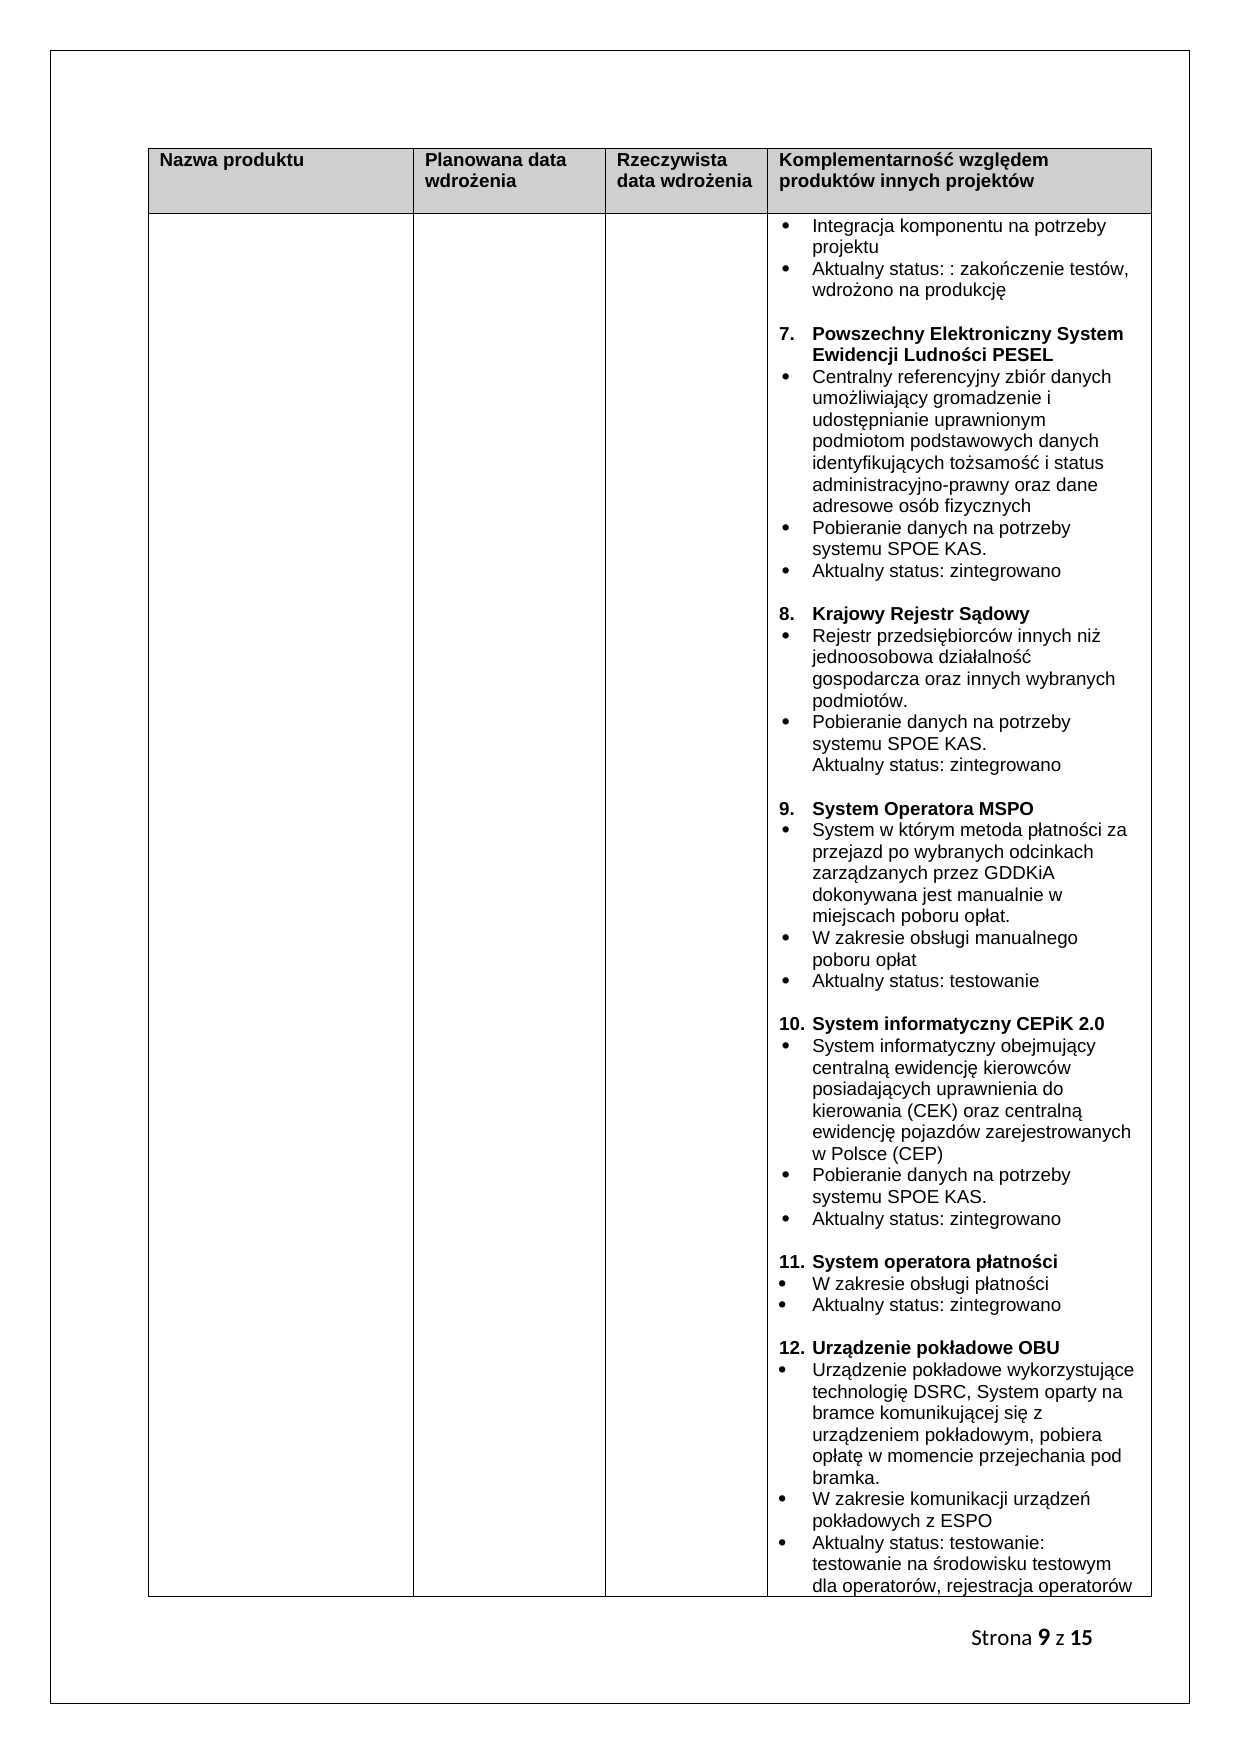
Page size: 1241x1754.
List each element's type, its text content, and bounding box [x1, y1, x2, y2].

table_header Planowana data wdrożenia [414, 149, 605, 213]
table_cell [606, 214, 767, 1596]
table_header Komplementarność względem produktów innych projektów [768, 149, 1151, 213]
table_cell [149, 214, 413, 1596]
table_header Nazwa produktu [149, 149, 413, 213]
table_header Rzeczywista data wdrożenia [606, 149, 767, 213]
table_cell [414, 214, 605, 1596]
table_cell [768, 214, 1151, 1596]
